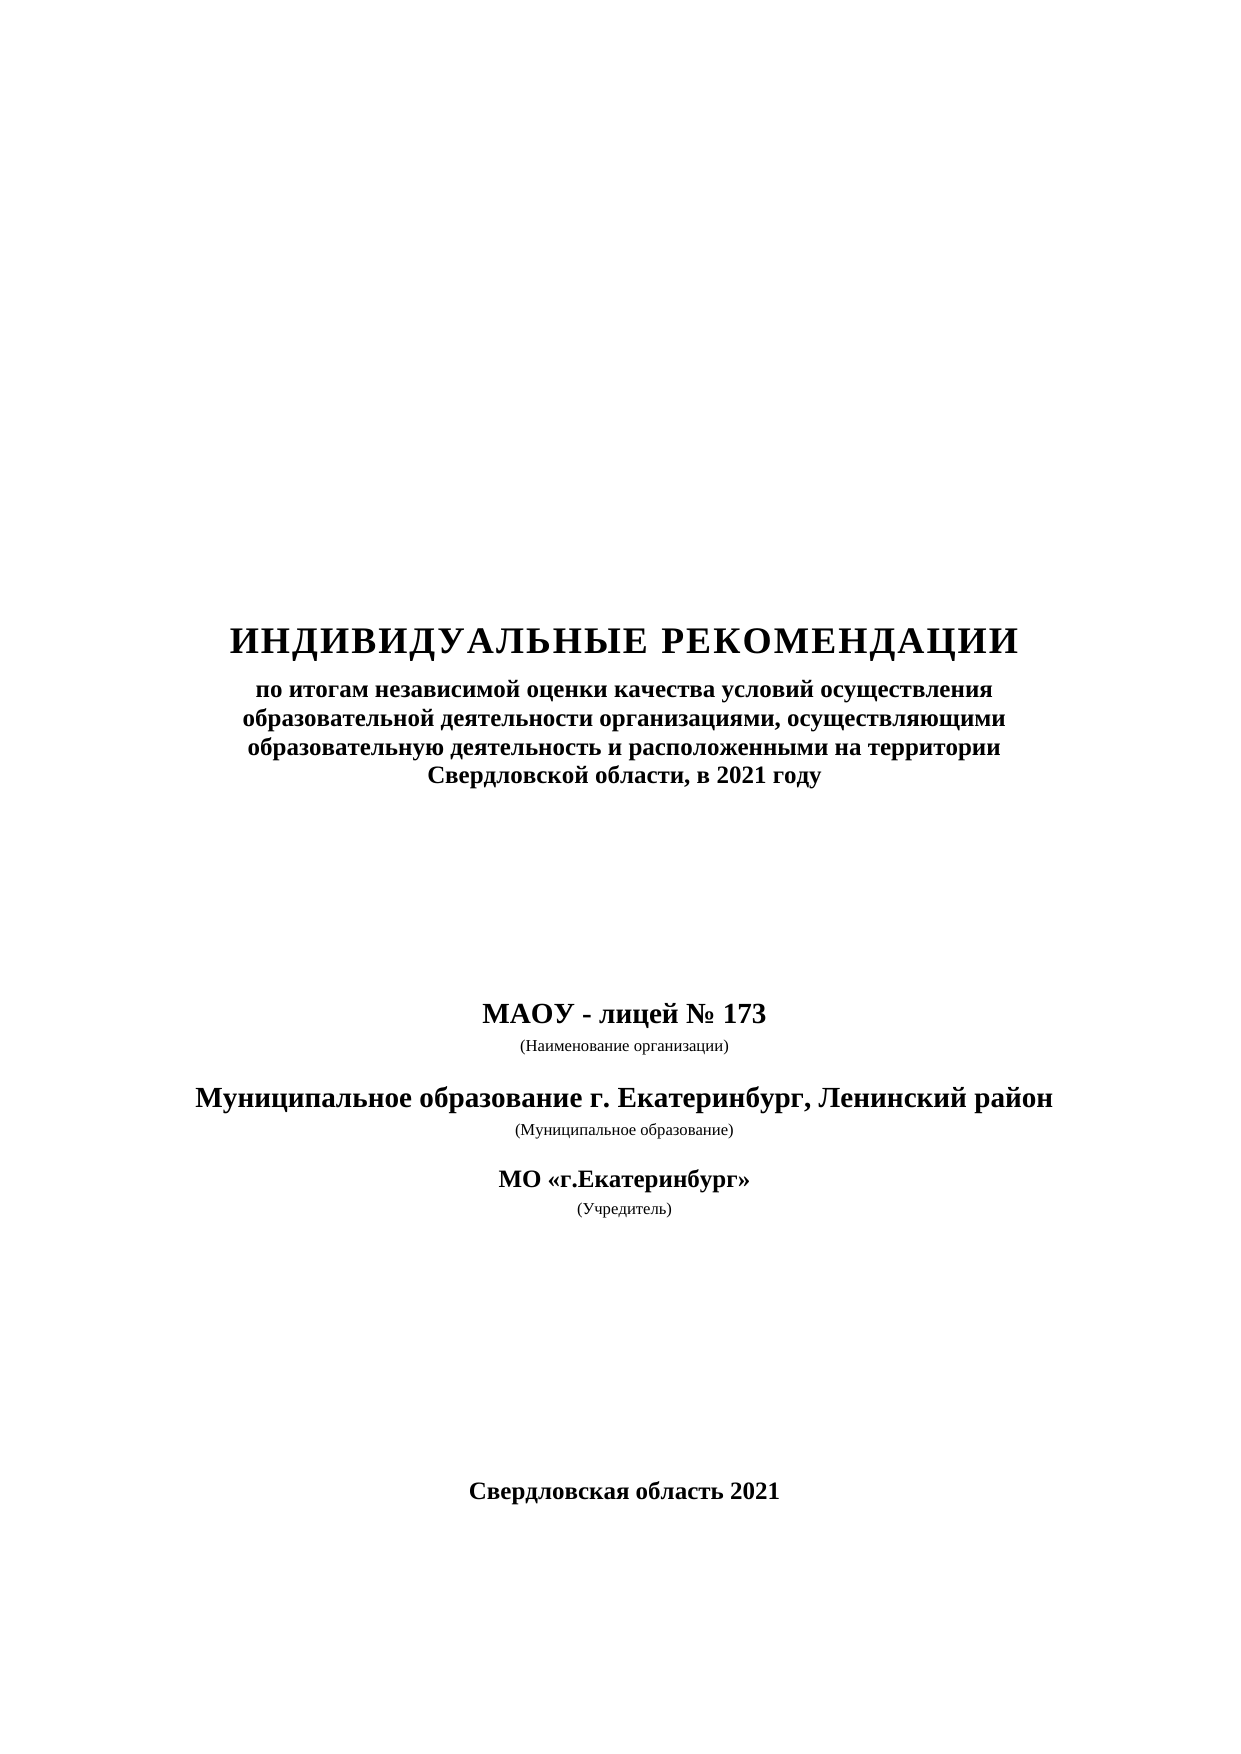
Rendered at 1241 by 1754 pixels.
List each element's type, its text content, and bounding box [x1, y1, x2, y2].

text по итогам независимой оценки качества условий осуществления образовательной деятельности организациями, осуществляющими образовательную деятельность и расположенными на территории Свердловской области, в 2021 году [177, 674, 1071, 789]
text (Учредитель) [177, 1199, 1071, 1218]
text Свердловская область 2021 [177, 1476, 1071, 1505]
text МАОУ - лицей № 173 [177, 996, 1071, 1030]
text МО «г.Екатеринбург» [177, 1164, 1071, 1193]
text Муниципальное образование г. Екатеринбург, Ленинский район [177, 1080, 1071, 1114]
text ИНДИВИДУАЛЬНЫЕ РЕКОМЕНДАЦИИ [177, 619, 1071, 662]
text (Наименование организации) [177, 1036, 1071, 1055]
text (Муниципальное образование) [177, 1120, 1071, 1139]
